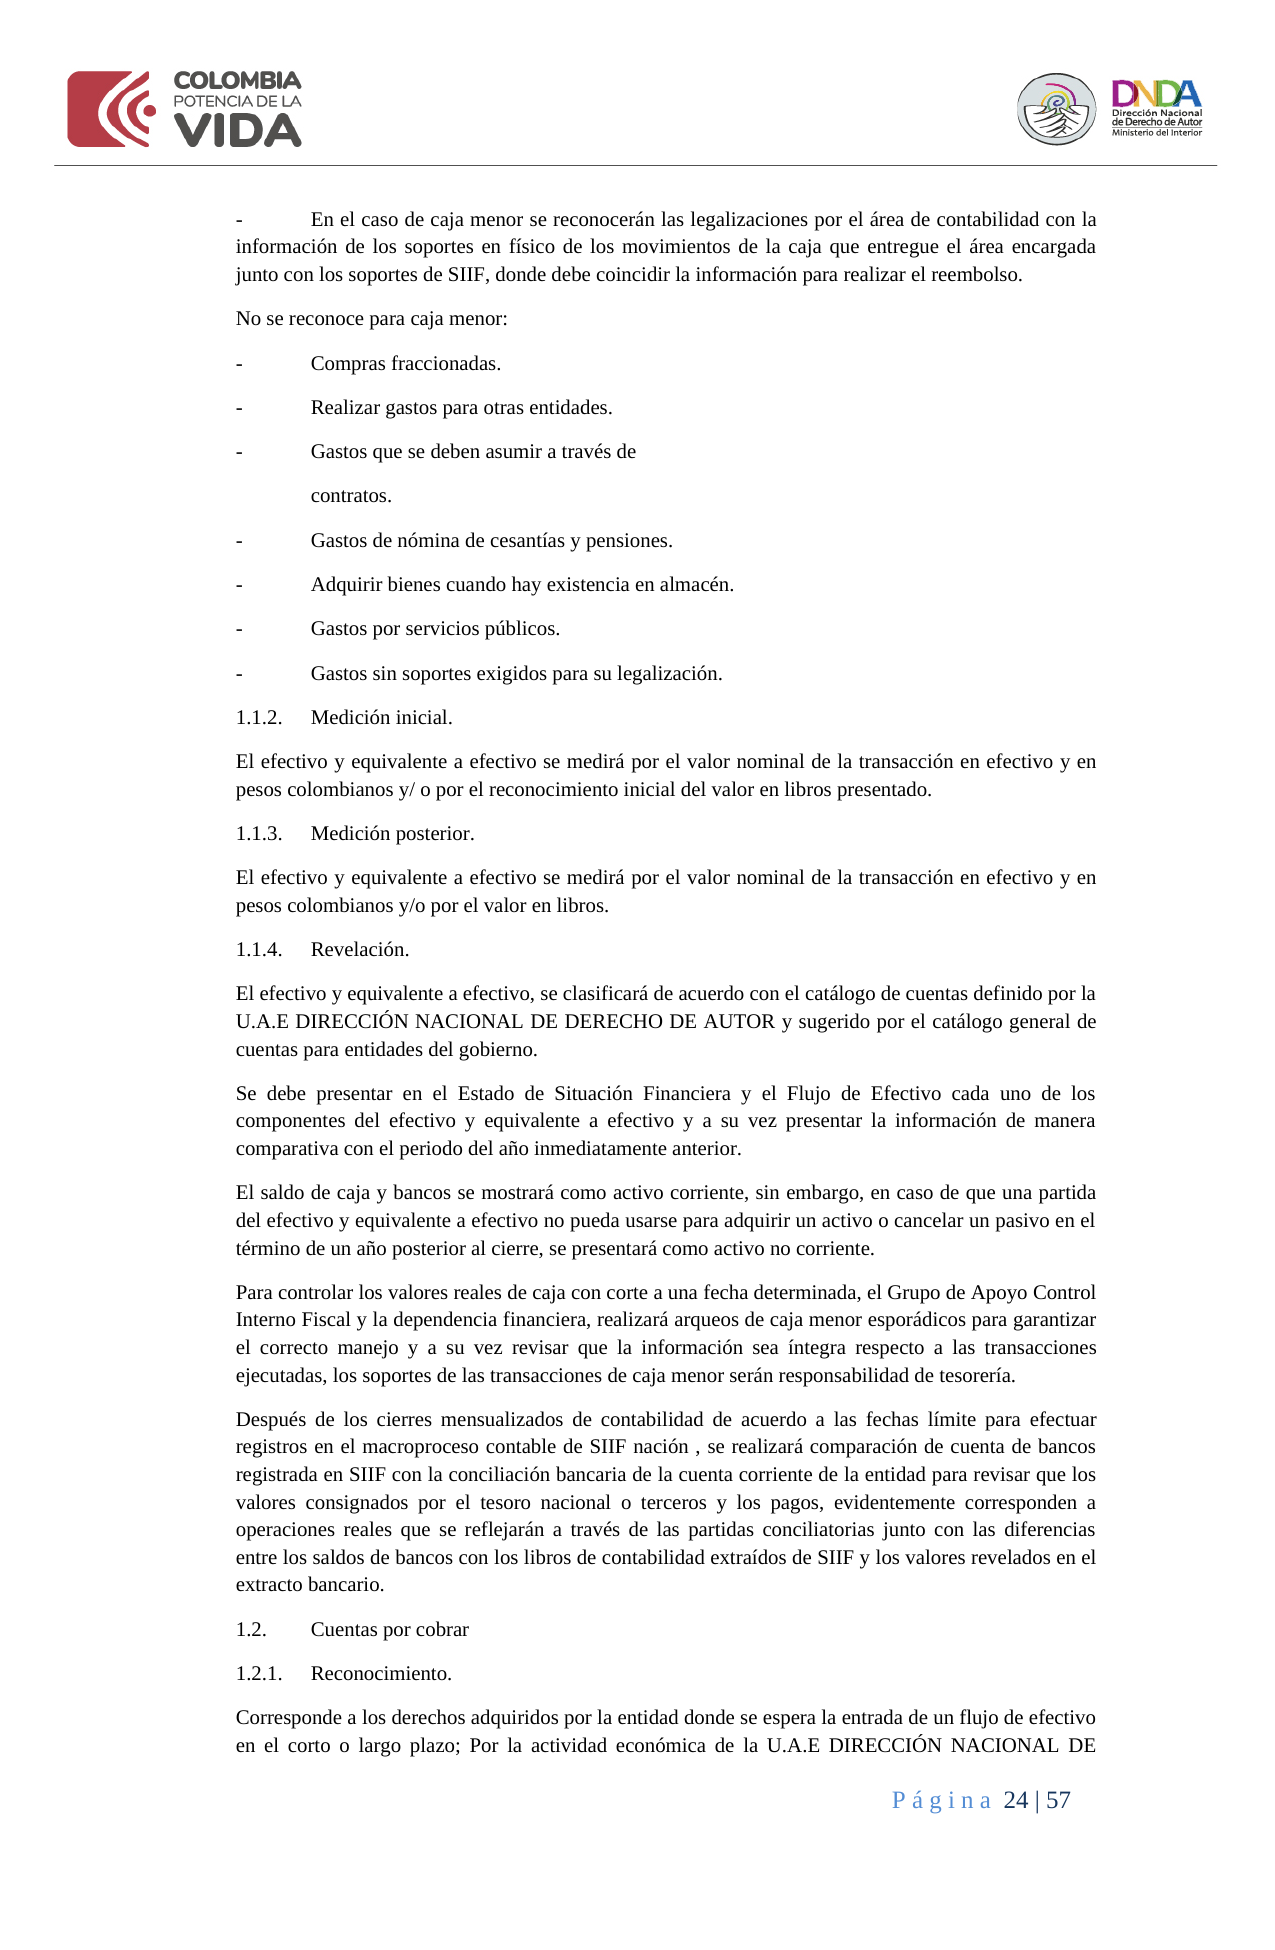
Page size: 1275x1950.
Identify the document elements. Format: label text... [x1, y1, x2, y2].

text 1.2. Cuentas por cobrar [236, 1617, 1098, 1641]
text - Gastos sin soportes exigidos para su legalización. [236, 660, 1098, 684]
text - Compras fraccionadas. [236, 351, 1098, 374]
text contratos. [236, 483, 1098, 507]
text - Gastos de nómina de cesantías y pensiones. [236, 528, 1098, 552]
text El efectivo y equivalente a efectivo se medirá por el valor nominal de la transacción en efectivo y en pesos colombianos y/o por el valor en libros. [236, 865, 1098, 917]
text - Adquirir bienes cuando hay existencia en almacén. [236, 572, 1098, 596]
text - Gastos que se deben asumir a través de [236, 439, 1098, 463]
text - Gastos por servicios públicos. [236, 616, 1098, 640]
text El efectivo y equivalente a efectivo se medirá por el valor nominal de la transacción en efectivo y en pesos colombianos y/ o por el reconocimiento inicial del valor en libros presentado. [236, 749, 1098, 801]
text El saldo de caja y bancos se mostrará como activo corriente, sin embargo, en caso de que una partida del efectivo y equivalente a efectivo no pueda usarse para adquirir un activo o cancelar un pasivo en el término de un año posterior al cierre, se presentará como activo no corriente. [236, 1180, 1098, 1259]
text Para controlar los valores reales de caja con corte a una fecha determinada, el Grupo de Apoyo Control Interno Fiscal y la dependencia financiera, realizará arqueos de caja menor esporádicos para garantizar el correcto manejo y a su vez revisar que la información sea íntegra respecto a las transacciones ejecutadas, los soportes de las transacciones de caja menor serán responsabilidad de tesorería. [236, 1280, 1098, 1387]
text 1.1.4. Revelación. [236, 937, 1098, 961]
text El efectivo y equivalente a efectivo, se clasificará de acuerdo con el catálogo de cuentas definido por la U.A.E DIRECCIÓN NACIONAL DE DERECHO DE AUTOR y sugerido por el catálogo general de cuentas para entidades del gobierno. [236, 981, 1098, 1061]
text - En el caso de caja menor se reconocerán las legalizaciones por el área de contabilidad con la información de los soportes en físico de los movimientos de la caja que entregue el área encargada junto con los soportes de SIIF, donde debe coincidir la información para realizar el reembolso. [236, 207, 1098, 286]
text Después de los cierres mensualizados de contabilidad de acuerdo a las fechas límite para efectuar registros en el macroproceso contable de SIIF nación , se realizará comparación de cuenta de bancos registrada en SIIF con la conciliación bancaria de la cuenta corriente de la entidad para revisar que los valores consignados por el tesoro nacional o terceros y los pagos, evidentemente corresponden a operaciones reales que se reflejarán a través de las partidas conciliatorias junto con las diferencias entre los saldos de bancos con los libros de contabilidad extraídos de SIIF y los valores revelados en el extracto bancario. [236, 1407, 1098, 1596]
picture [1, 31, 1272, 186]
text 1.1.2. Medición inicial. [236, 705, 1098, 729]
text 1.2.1. Reconocimiento. [236, 1661, 1098, 1685]
text 1.1.3. Medición posterior. [236, 821, 1098, 845]
text No se reconoce para caja menor: [236, 306, 1098, 330]
text - Realizar gastos para otras entidades. [236, 395, 1098, 419]
text Se debe presentar en el Estado de Situación Financiera y el Flujo de Efectivo cada uno de los componentes del efectivo y equivalente a efectivo y a su vez presentar la información de manera comparativa con el periodo del año inmediatamente anterior. [236, 1081, 1098, 1160]
